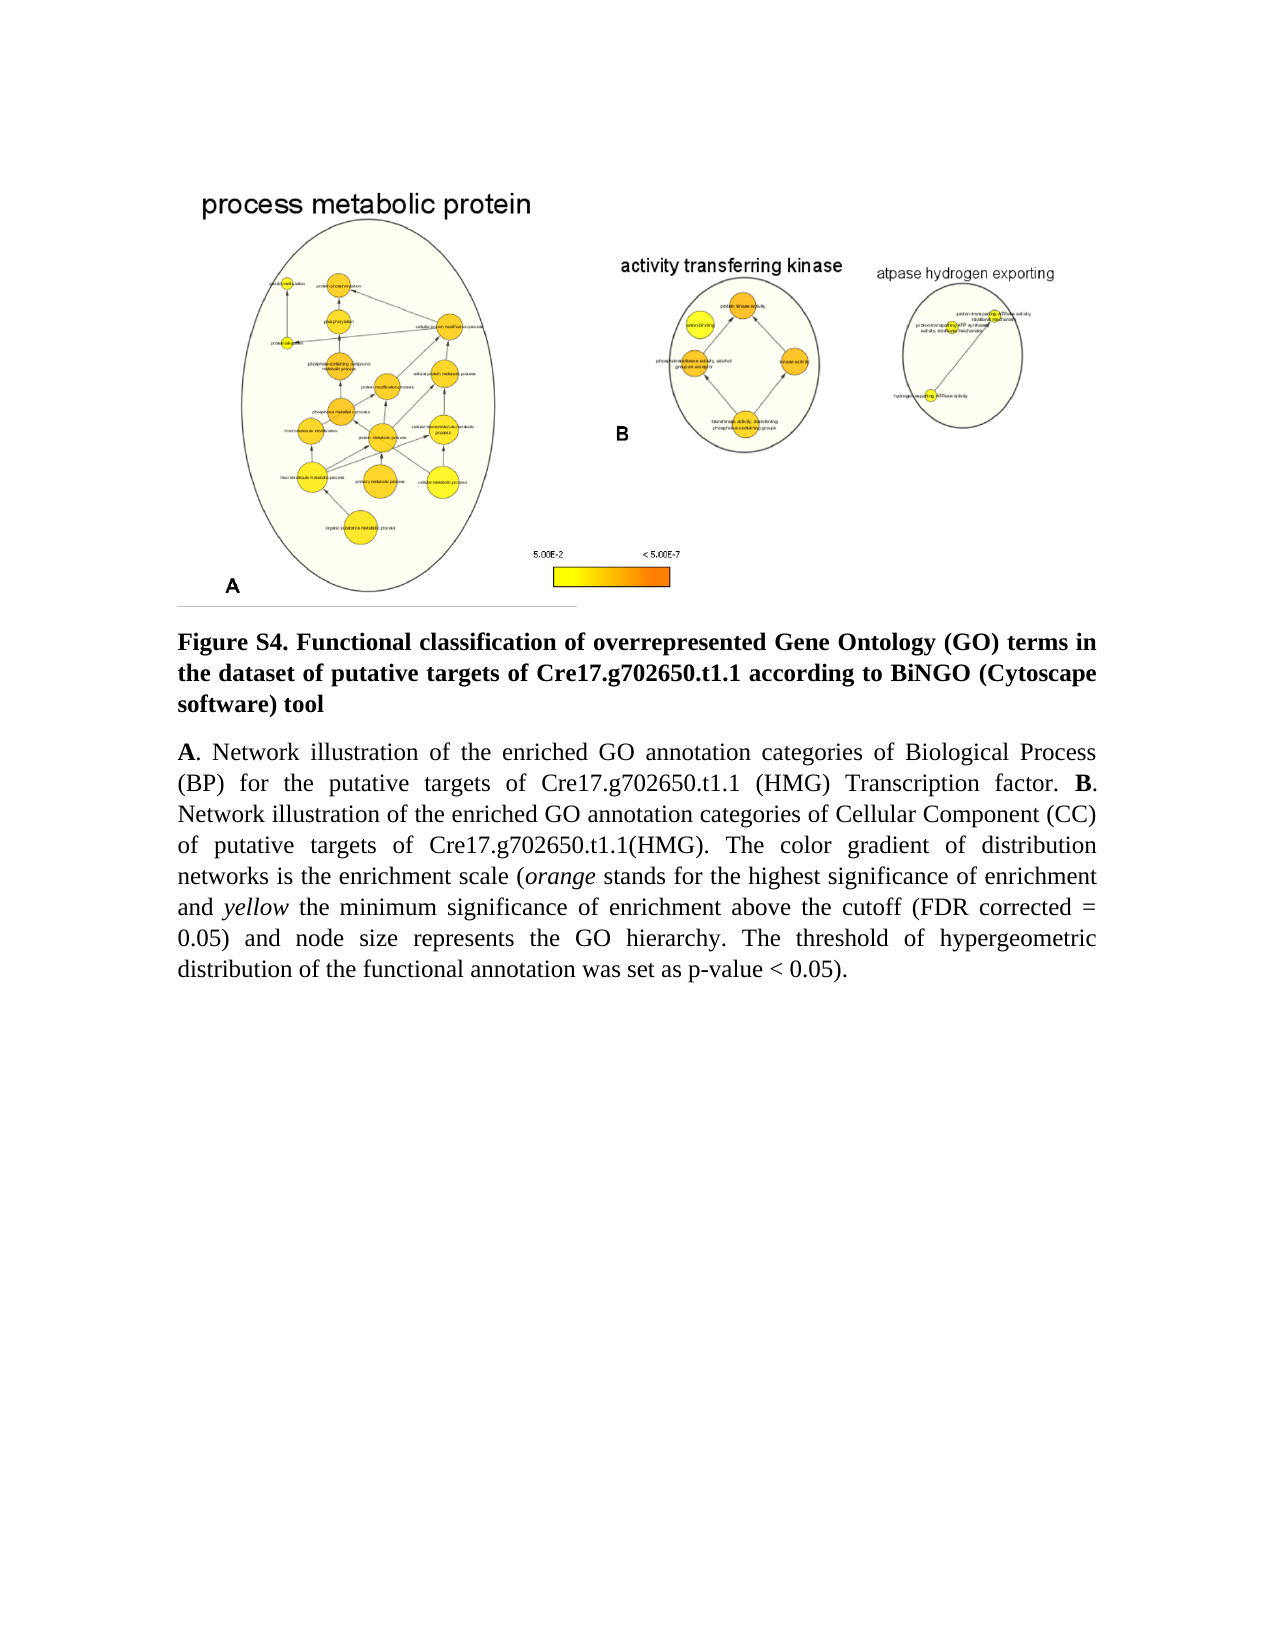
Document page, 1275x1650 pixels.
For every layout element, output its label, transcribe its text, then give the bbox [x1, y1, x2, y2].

text A. Network illustration of the enriched GO annotation categories of Biological Process (BP) for the putative targets of Cre17.g702650.t1.1 (HMG) Transcription factor. B. Network illustration of the enriched GO annotation categories of Cellular Component (CC) of putative targets of Cre17.g702650.t1.1(HMG). The color gradient of distribution networks is the enrichment scale (orange stands for the highest significance of enrichment and yellow the minimum significance of enrichment above the cutoff (FDR corrected = 0.05) and node size represents the GO hierarchy. The threshold of hypergeometric distribution of the functional annotation was set as p-value < 0.05). [177, 737, 1098, 983]
picture [177, 147, 1098, 609]
text Figure S4. Functional classification of overrepresented Gene Ontology (GO) terms in the dataset of putative targets of Cre17.g702650.t1.1 according to BiNGO (Cytoscape software) tool [177, 627, 1098, 718]
